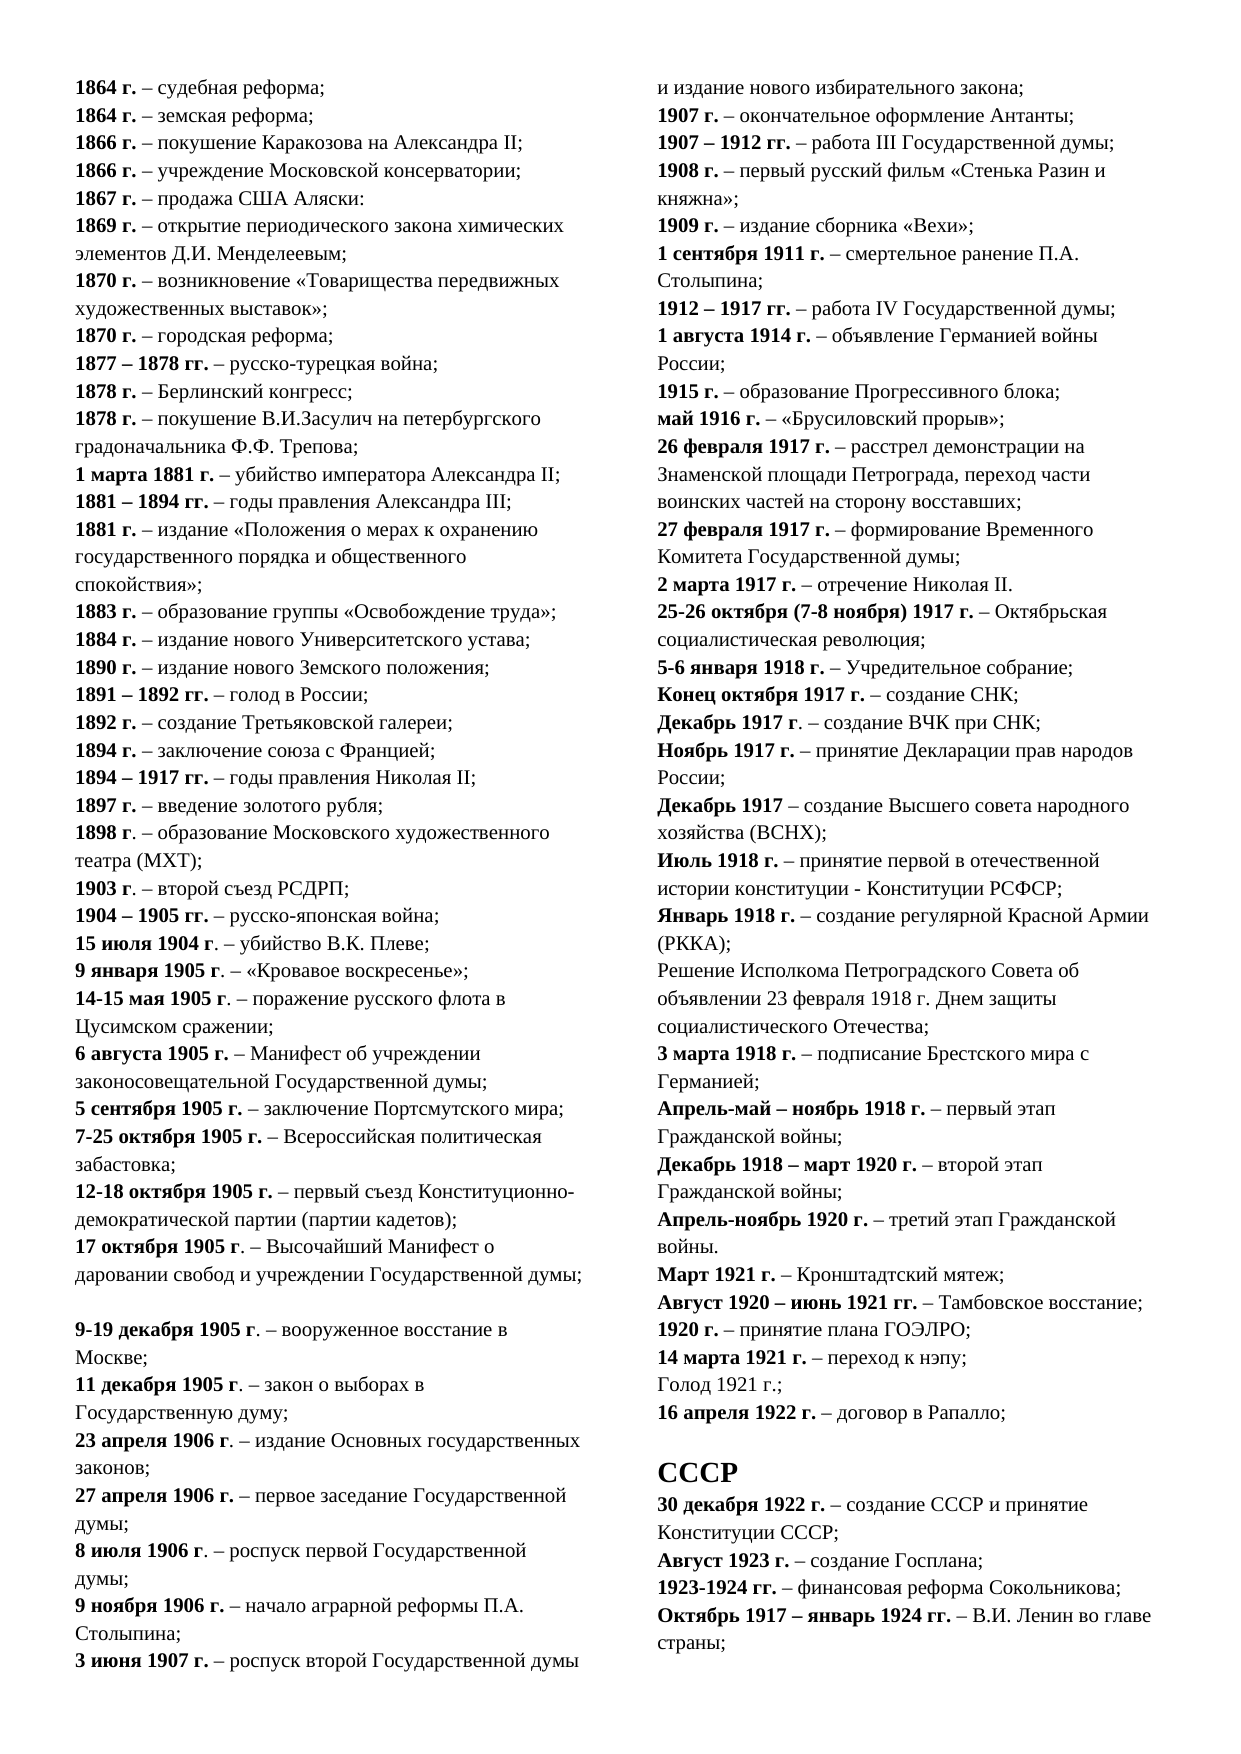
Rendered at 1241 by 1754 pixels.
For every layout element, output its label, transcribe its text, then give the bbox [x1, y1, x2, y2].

text 25-26 октября (7-8 ноября) 1917 г. – Октябрьская социалистическая революция; 5-6 января 1918 г. – Учредительное собрание; Конец октября 1917 г. – создание СНК; Декабрь 1917 г. – создание ВЧК при СНК; Ноябрь 1917 г. – принятие Декларации прав народов России; Декабрь 1917 – создание Высшего совета народного хозяйства (ВСНХ); Июль 1918 г. – принятие первой в отечественной истории конституции - Конституции РСФСР; Январь 1918 г. – создание регулярной Красной Армии (РККА); Решение Исполкома Петроградского Совета об объявлении 23 февраля 1918 г. Днем защиты социалистического Отечества; 3 марта 1918 г. – подписание Брестского мира с Германией; Апрель-май – ноябрь 1918 г. – первый этап Гражданской войны; Декабрь 1918 – март 1920 г. – второй этап Гражданской войны; Апрель-ноябрь 1920 г. – третий этап Гражданской войны. [657, 599, 1165, 1258]
text Март 1921 г. – Кронштадтский мятеж; Август 1920 – июнь 1921 гг. – Тамбовское восстание; 1920 г. – принятие плана ГОЭЛРО; 14 марта 1921 г. – переход к нэпу; Голод 1921 г.; 16 апреля 1922 г. – договор в Рапалло; [657, 1262, 1165, 1424]
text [657, 75, 1165, 596]
